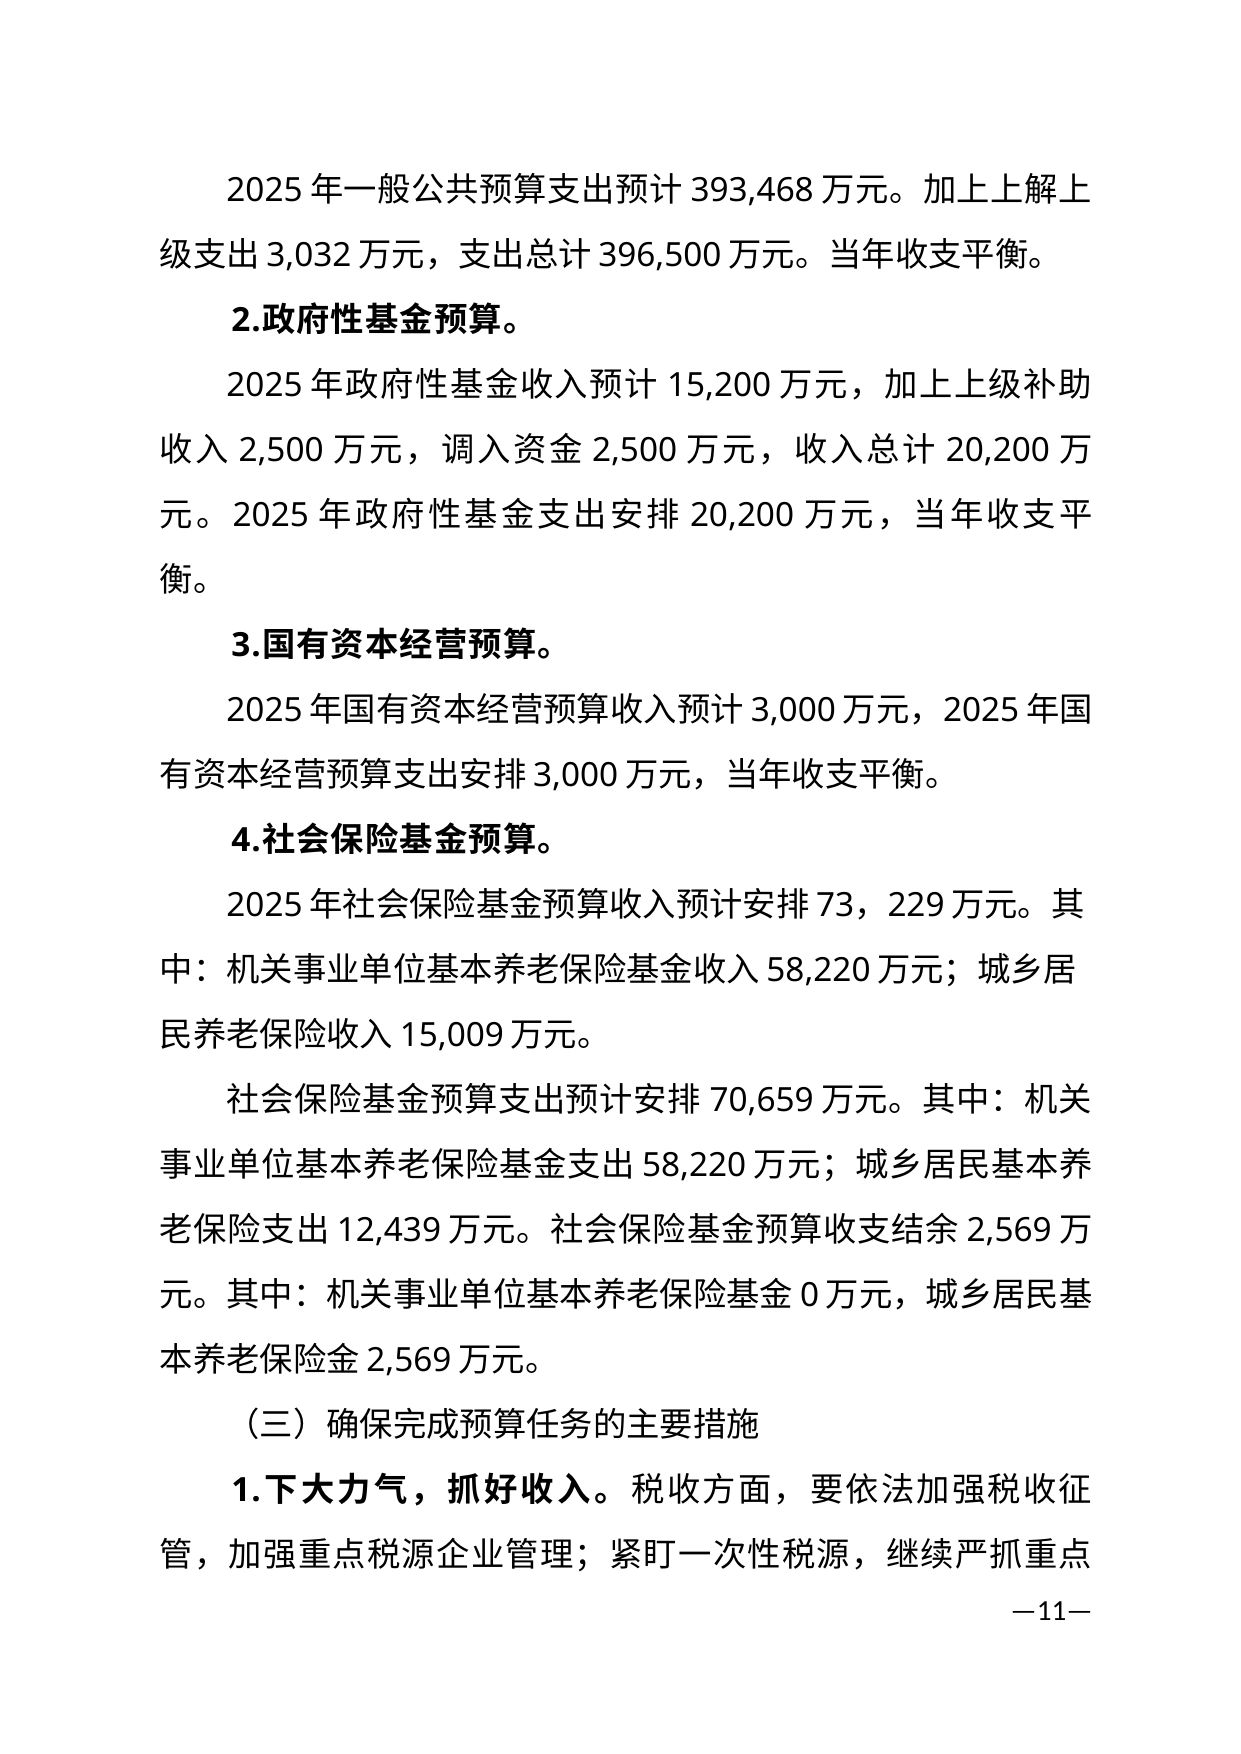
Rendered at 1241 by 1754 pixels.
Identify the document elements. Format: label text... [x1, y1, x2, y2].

text 2025年一般公共预算支出预计393,468万元。加上上解上级支出3,032万元，支出总计396,500万元。当年收支平衡。 [159, 155, 1092, 285]
text 2025年政府性基金收入预计15,200万元，加上上级补助收入2,500万元，调入资金2,500万元，收入总计20,200万元。2025年政府性基金支出安排20,200万元，当年收支平衡。 [159, 350, 1092, 610]
text 社会保险基金预算支出预计安排70,659万元。其中：机关事业单位基本养老保险基金支出58,220万元；城乡居民基本养老保险支出12,439万元。社会保险基金预算收支结余2,569万元。其中：机关事业单位基本养老保险基金0万元，城乡居民基本养老保险金2,569万元。 [159, 1065, 1092, 1390]
list 4.社会保险基金预算。 [159, 805, 1092, 870]
list 2025年社会保险基金预算收入预计安排73，229万元。其中：机关事业单位基本养老保险基金收入58,220万元；城乡居民养老保险收入15,009万元。 [159, 870, 1092, 1065]
list 3.国有资本经营预算。 [159, 610, 1092, 675]
text 2.政府性基金预算。 [159, 285, 1092, 350]
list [159, 1455, 1092, 1585]
text （三）确保完成预算任务的主要措施 [159, 1390, 906, 1455]
list 2025年国有资本经营预算收入预计3,000万元，2025年国有资本经营预算支出安排3,000万元，当年收支平衡。 [159, 675, 1092, 805]
